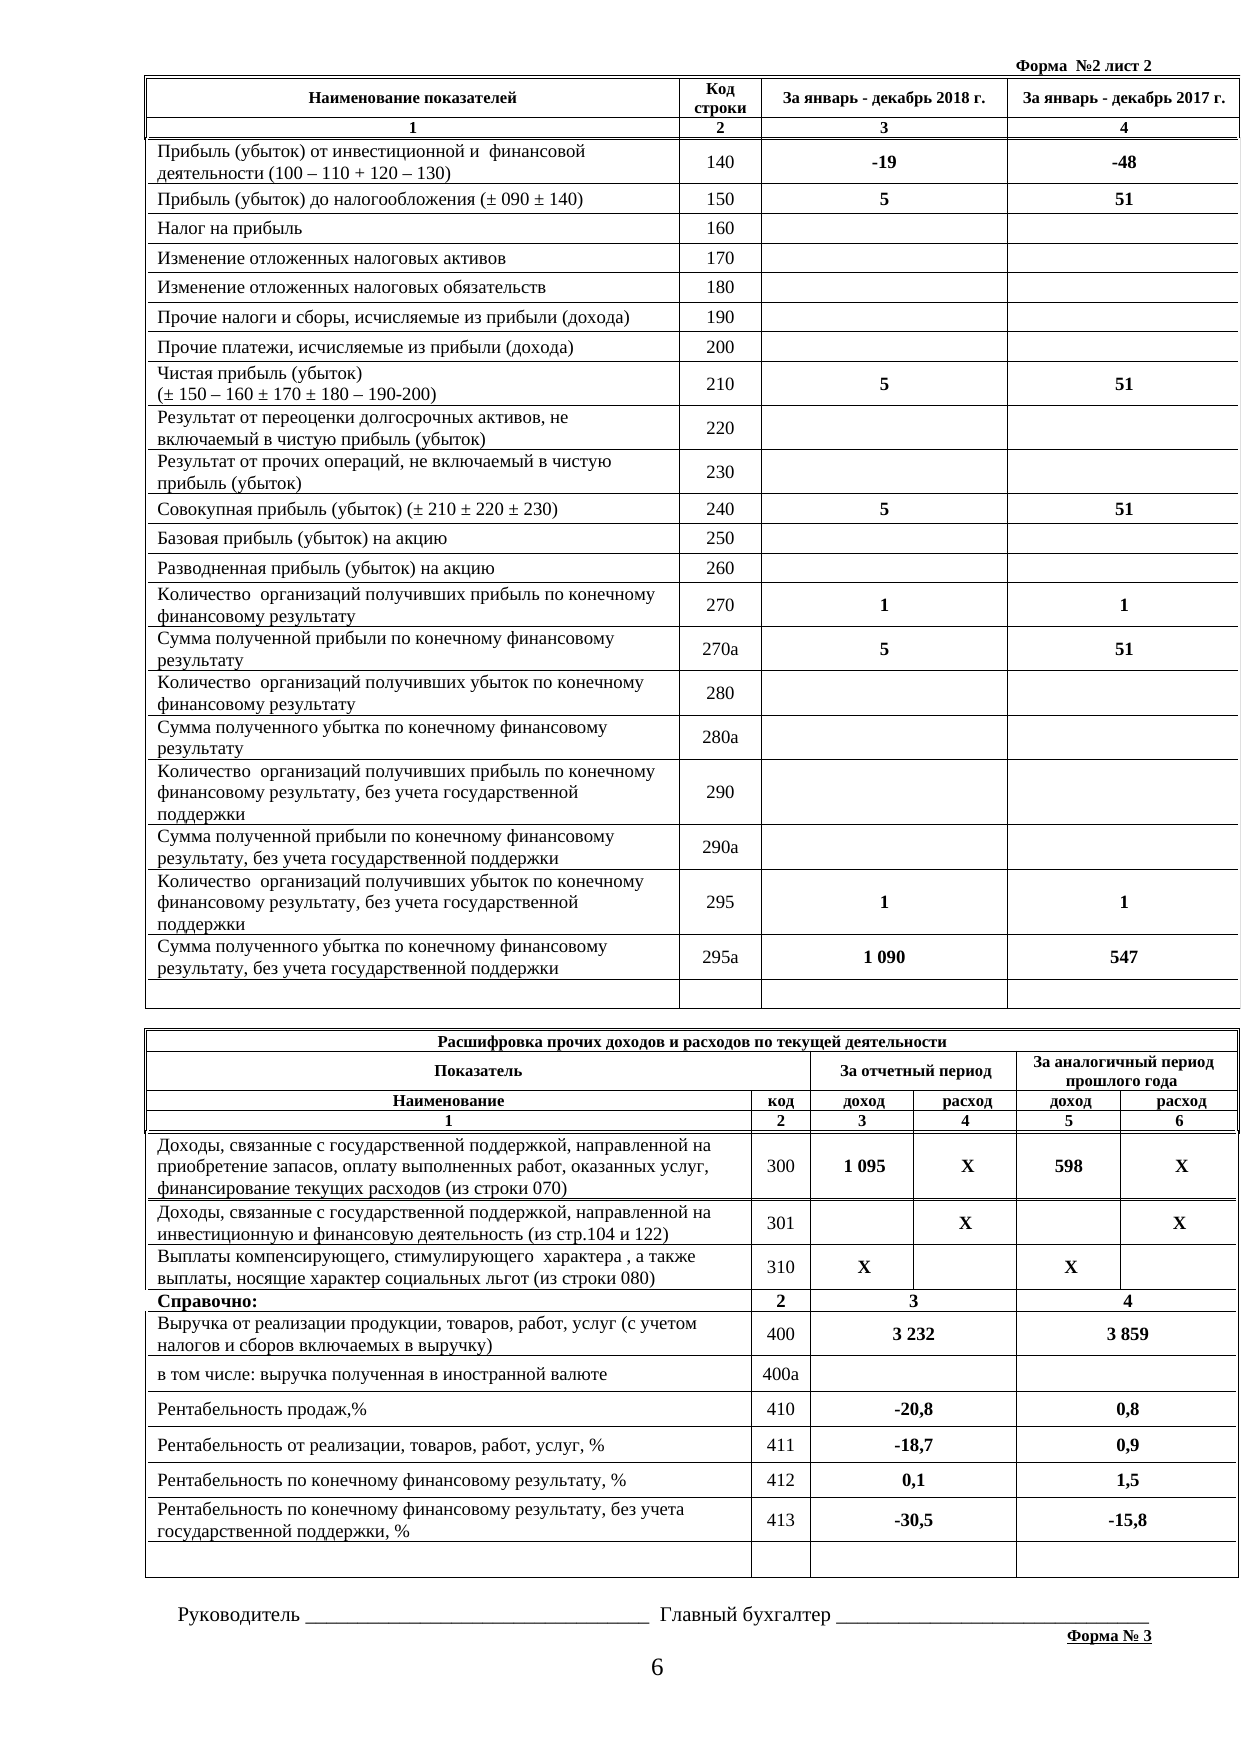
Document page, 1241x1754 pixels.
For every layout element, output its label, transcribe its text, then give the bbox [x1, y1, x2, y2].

table_cell 5 [762, 362, 1007, 405]
table_cell [762, 303, 1007, 331]
table_cell [752, 1542, 810, 1577]
table_cell 190 [680, 303, 761, 331]
table_cell 4 [1017, 1289, 1238, 1311]
table_cell доход [811, 1091, 913, 1110]
table_cell Количество организаций получивших убыток по конечному финансовому результату, без учета государственной поддержки [146, 869, 679, 934]
table_cell Совокупная прибыль (убыток) (± 210 ± 220 ± 230) [146, 493, 679, 523]
table_cell 2 [680, 118, 761, 137]
table_cell Прочие платежи, исчисляемые из прибыли (дохода) [146, 331, 679, 361]
table_cell Х [1121, 1198, 1238, 1244]
table_cell Результат от прочих операций, не включаемый в чистую прибыль (убыток) [146, 449, 679, 493]
table_cell 290а [680, 825, 761, 868]
table_cell Х [914, 1134, 1016, 1198]
table_cell [1008, 449, 1240, 493]
table_cell Рентабельность продаж,% [146, 1391, 751, 1426]
table_cell Прочие налоги и сборы, исчисляемые из прибыли (дохода) [146, 302, 679, 331]
text Форма № 3 [162, 1626, 1152, 1645]
table_cell 160 [680, 214, 761, 242]
table_header За январь - декабрь . [1008, 79, 1239, 117]
table_cell 1 095 [811, 1134, 913, 1198]
table_cell Х [914, 1201, 1016, 1244]
table_cell [762, 214, 1007, 242]
table_cell 3 [811, 1111, 913, 1130]
table_cell 240 [680, 494, 761, 523]
table_cell [1008, 331, 1240, 361]
table_cell [762, 524, 1007, 552]
table_cell [762, 671, 1007, 714]
table_cell код [752, 1091, 810, 1110]
table_cell [1008, 243, 1240, 272]
table_cell 51 [1008, 493, 1240, 523]
table_cell 0,1 [811, 1463, 1016, 1497]
table_cell 295а [680, 935, 761, 978]
table_cell Рентабельность по конечному финансовому результату, без учета государственной поддержки, % [146, 1497, 751, 1541]
table_cell Показатель [147, 1052, 810, 1090]
table_cell 4 [914, 1111, 1016, 1130]
table_cell 3 [811, 1290, 1016, 1311]
table_cell 1 [1008, 582, 1240, 626]
table_cell Сумма полученной прибыли по конечному финансовому результату, без учета государственной поддержки [146, 824, 679, 868]
table_cell 280а [680, 716, 761, 759]
table_cell 3 859 [1017, 1311, 1238, 1355]
table_cell 1 [762, 870, 1007, 934]
table_cell Чистая прибыль (убыток) (± 150 – 160 ± 170 ± 180 – 190-200) [146, 361, 679, 405]
table_cell 51 [1008, 626, 1240, 670]
table_cell 200 [680, 332, 761, 361]
table_cell 250 [680, 524, 761, 552]
table_cell Наименование [147, 1091, 751, 1110]
table_cell 410 [752, 1392, 810, 1426]
table_cell 4 [1008, 118, 1239, 137]
table_cell [762, 554, 1007, 582]
table_cell [811, 1201, 913, 1244]
table_cell 290 [680, 760, 761, 824]
table_cell 1 [147, 118, 679, 137]
table_cell 6 [1121, 1111, 1237, 1130]
table_cell 220 [680, 406, 761, 449]
table_cell Х [811, 1245, 913, 1288]
table_cell 3 [762, 118, 1007, 137]
table_cell [1017, 1355, 1238, 1391]
table_cell 412 [752, 1463, 810, 1497]
table_cell 301 [752, 1201, 810, 1244]
table_cell [1017, 1541, 1238, 1577]
table_cell Доходы, связанные с государственной поддержкой, направленной на приобретение запасов, оплату выполненных работ, оказанных услуг, финансирование текущих расходов (из строки 070) [146, 1130, 751, 1198]
table_cell 0,8 [1017, 1391, 1238, 1426]
table_cell Рентабельность по конечному финансовому результату, % [146, 1462, 751, 1497]
table_cell [1008, 213, 1240, 242]
table_cell Количество организаций получивших прибыль по конечному финансовому результату, без учета государственной поддержки [146, 759, 679, 824]
table_cell [914, 1245, 1016, 1288]
table_cell -18,7 [811, 1427, 1016, 1462]
table_cell Справочно: [146, 1289, 751, 1311]
text Руководитель _________________________________ Главный бухгалтер ______________________________ [162, 1602, 1152, 1626]
table_cell Сумма полученного убытка по конечному финансовому результату [146, 715, 679, 759]
table_cell [762, 980, 1007, 1008]
table_cell 5 [762, 627, 1007, 670]
table_cell 310 [752, 1245, 810, 1288]
table_cell [680, 980, 761, 1008]
table_cell 5 [762, 184, 1007, 213]
table_cell Сумма полученного убытка по конечному финансовому результату, без учета государственной поддержки [146, 934, 679, 978]
table_cell [762, 406, 1007, 449]
table_cell 270а [680, 627, 761, 670]
table_cell 300 [752, 1134, 810, 1198]
table_cell 180 [680, 273, 761, 302]
table_cell расход [1121, 1091, 1237, 1110]
table_cell 140 [680, 140, 761, 183]
table_cell [146, 979, 679, 1008]
table_header Расшифровка прочих доходов и расходов по текущей деятельности [147, 1031, 1237, 1051]
table_cell Налог на прибыль [146, 213, 679, 242]
table_cell Количество организаций получивших убыток по конечному финансовому результату [146, 670, 679, 714]
table_cell За отчетный период [811, 1052, 1016, 1090]
table_cell 413 [752, 1498, 810, 1541]
table_cell [1008, 553, 1240, 582]
table_cell Базовая прибыль (убыток) на акцию [146, 523, 679, 552]
table_cell -20,8 [811, 1392, 1016, 1426]
table_cell Разводненная прибыль (убыток) на акцию [146, 553, 679, 582]
table_header Наименование показателей [147, 79, 679, 117]
table_cell -15,8 [1017, 1497, 1238, 1541]
table_cell Доходы, связанные с государственной поддержкой, направленной на инвестиционную и финансовую деятельность (из стр.104 и 122) [146, 1198, 751, 1244]
table_cell [811, 1356, 1016, 1391]
table_cell [1121, 1244, 1238, 1288]
table_cell Прибыль (убыток) от инвестиционной и финансовой деятельности (100 – 110 + 120 – 130) [146, 137, 679, 183]
table_cell [762, 760, 1007, 824]
table_cell Выплаты компенсирующего, стимулирующего характера , а также выплаты, носящие характер социальных льгот (из строки 080) [146, 1244, 751, 1288]
table_cell 2 [752, 1290, 810, 1311]
table_cell 1 090 [762, 935, 1007, 978]
table_cell 400а [752, 1356, 810, 1391]
table_cell [762, 244, 1007, 272]
table_cell Изменение отложенных налоговых обязательств [146, 272, 679, 302]
table_cell Результат от переоценки долгосрочных активов, не включаемый в чистую прибыль (убыток) [146, 405, 679, 449]
table_cell [1008, 272, 1240, 302]
table_cell 260 [680, 554, 761, 582]
table_cell 1,5 [1017, 1462, 1238, 1497]
table_cell Выручка от реализации продукции, товаров, работ, услуг (с учетом налогов и сборов включаемых в выручку) [146, 1311, 751, 1355]
table_cell [1008, 405, 1240, 449]
table_cell 5 [762, 494, 1007, 523]
table_cell [811, 1542, 1016, 1577]
table_cell 0,9 [1017, 1426, 1238, 1462]
table_cell 210 [680, 362, 761, 405]
table_cell доход [1017, 1091, 1120, 1110]
table_cell [1008, 979, 1240, 1008]
table_cell -48 [1008, 137, 1240, 183]
table_cell [1008, 715, 1240, 759]
table_cell За аналогичный период прошлого года [1017, 1052, 1237, 1090]
table_cell 598 [1017, 1134, 1120, 1198]
table_cell 5 [1017, 1111, 1120, 1130]
table_cell 1 [147, 1111, 751, 1130]
table_cell Х [1017, 1245, 1120, 1288]
table_cell 411 [752, 1427, 810, 1462]
table_cell 51 [1008, 183, 1240, 213]
table_cell [762, 332, 1007, 361]
table_cell [1008, 302, 1240, 331]
table_header Код строки [680, 79, 761, 117]
table_cell [762, 716, 1007, 759]
table_cell Изменение отложенных налоговых активов [146, 243, 679, 272]
table_cell Количество организаций получивших прибыль по конечному финансовому результату [146, 582, 679, 626]
table_cell 2 [752, 1111, 810, 1130]
table_cell 547 [1008, 934, 1240, 978]
table_cell -30,5 [811, 1498, 1016, 1541]
table_cell в том числе: выручка полученная в иностранной валюте [146, 1355, 751, 1391]
table_cell [762, 273, 1007, 302]
table_cell 280 [680, 671, 761, 714]
table_cell -19 [762, 140, 1007, 183]
table_cell [1008, 523, 1240, 552]
table_cell 270 [680, 583, 761, 626]
table_cell [1008, 759, 1240, 824]
table_cell 170 [680, 244, 761, 272]
table_cell Х [1121, 1130, 1238, 1198]
table_cell Сумма полученной прибыли по конечному финансовому результату [146, 626, 679, 670]
table_cell [1008, 824, 1240, 868]
text Форма №2 лист 2 [162, 56, 1152, 75]
table_cell Прибыль (убыток) до налогообложения (± 090 ± 140) [146, 183, 679, 213]
table_cell 150 [680, 184, 761, 213]
table_cell [1017, 1201, 1120, 1244]
table_header За январь - декабрь . [762, 79, 1007, 117]
table_cell [762, 450, 1007, 493]
table_cell Рентабельность от реализации, товаров, работ, услуг, % [146, 1426, 751, 1462]
table_cell расход [914, 1091, 1016, 1110]
table_cell 230 [680, 450, 761, 493]
table_cell 3 232 [811, 1312, 1016, 1355]
table_cell 1 [762, 583, 1007, 626]
table_cell [146, 1541, 751, 1577]
table_cell [762, 825, 1007, 868]
table_cell 51 [1008, 361, 1240, 405]
table_cell [1008, 670, 1240, 714]
table_cell 1 [1008, 869, 1240, 934]
table_cell 400 [752, 1312, 810, 1355]
table_cell 295 [680, 870, 761, 934]
